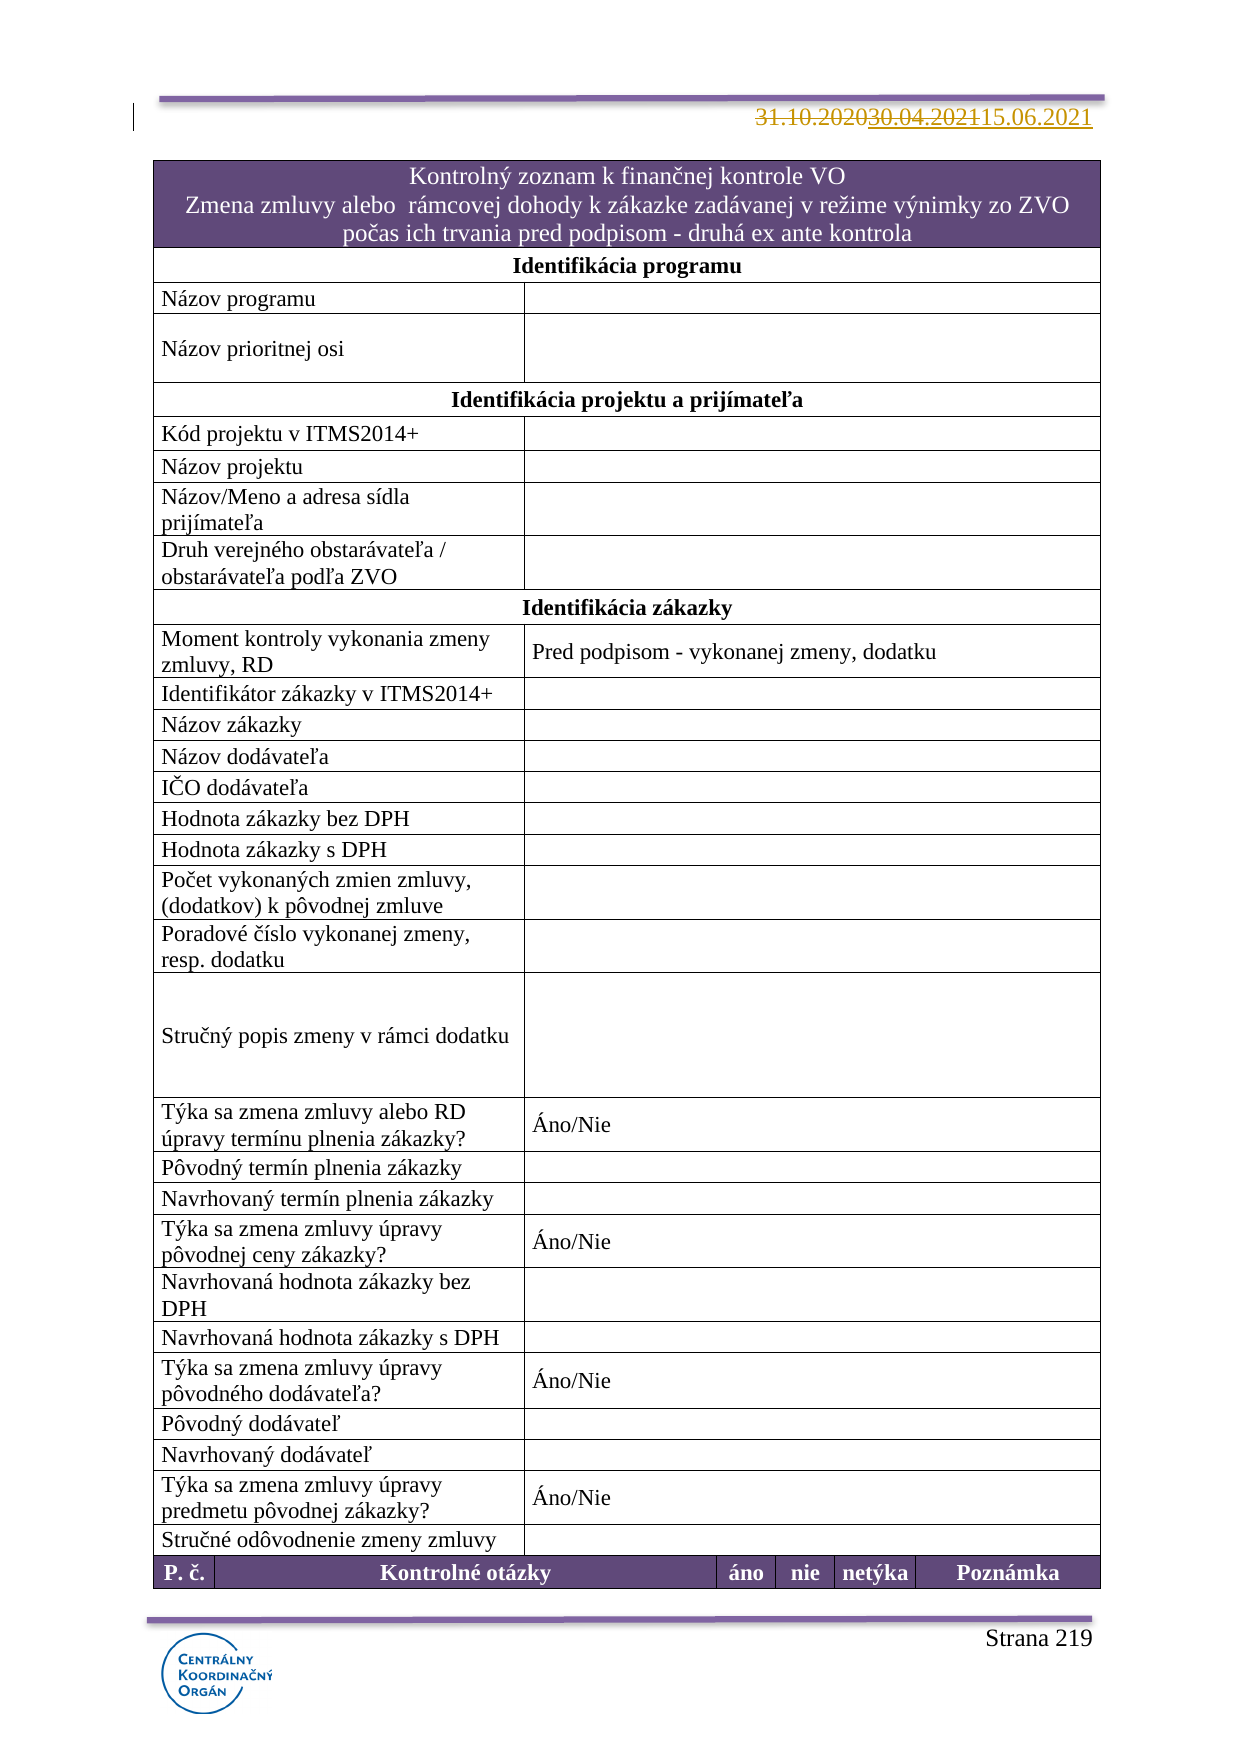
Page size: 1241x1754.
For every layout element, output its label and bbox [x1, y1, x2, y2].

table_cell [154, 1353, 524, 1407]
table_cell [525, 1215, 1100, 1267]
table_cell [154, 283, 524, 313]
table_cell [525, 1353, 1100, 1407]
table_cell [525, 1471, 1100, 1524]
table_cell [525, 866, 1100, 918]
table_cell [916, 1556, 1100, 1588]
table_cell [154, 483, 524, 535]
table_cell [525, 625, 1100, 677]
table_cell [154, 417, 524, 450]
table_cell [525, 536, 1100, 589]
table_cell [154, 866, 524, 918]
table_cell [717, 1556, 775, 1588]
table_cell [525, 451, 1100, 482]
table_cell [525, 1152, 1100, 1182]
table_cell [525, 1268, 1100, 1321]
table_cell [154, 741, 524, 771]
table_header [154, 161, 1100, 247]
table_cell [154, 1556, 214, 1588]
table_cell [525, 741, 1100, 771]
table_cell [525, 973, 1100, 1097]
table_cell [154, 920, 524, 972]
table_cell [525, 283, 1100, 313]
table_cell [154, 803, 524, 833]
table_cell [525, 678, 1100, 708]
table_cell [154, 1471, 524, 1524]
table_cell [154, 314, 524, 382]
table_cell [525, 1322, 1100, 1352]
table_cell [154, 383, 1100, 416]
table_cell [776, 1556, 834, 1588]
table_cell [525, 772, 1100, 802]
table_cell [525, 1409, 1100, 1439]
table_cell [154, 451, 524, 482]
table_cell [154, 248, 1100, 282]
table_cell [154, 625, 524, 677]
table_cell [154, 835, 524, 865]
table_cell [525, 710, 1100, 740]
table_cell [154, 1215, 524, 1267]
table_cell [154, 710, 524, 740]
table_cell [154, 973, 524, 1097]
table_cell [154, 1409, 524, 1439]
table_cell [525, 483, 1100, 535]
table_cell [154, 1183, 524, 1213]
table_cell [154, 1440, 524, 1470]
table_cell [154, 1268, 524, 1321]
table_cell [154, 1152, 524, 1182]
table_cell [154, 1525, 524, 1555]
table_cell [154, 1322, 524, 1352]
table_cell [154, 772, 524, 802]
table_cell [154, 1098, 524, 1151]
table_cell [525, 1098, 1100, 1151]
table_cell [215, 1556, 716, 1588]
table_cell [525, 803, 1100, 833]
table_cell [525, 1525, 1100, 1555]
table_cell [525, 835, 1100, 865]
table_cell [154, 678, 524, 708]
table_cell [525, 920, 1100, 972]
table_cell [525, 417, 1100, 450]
picture [159, 1631, 272, 1713]
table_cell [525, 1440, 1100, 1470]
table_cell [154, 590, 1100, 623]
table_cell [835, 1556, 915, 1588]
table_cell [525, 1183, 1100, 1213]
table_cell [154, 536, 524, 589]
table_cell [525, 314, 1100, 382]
